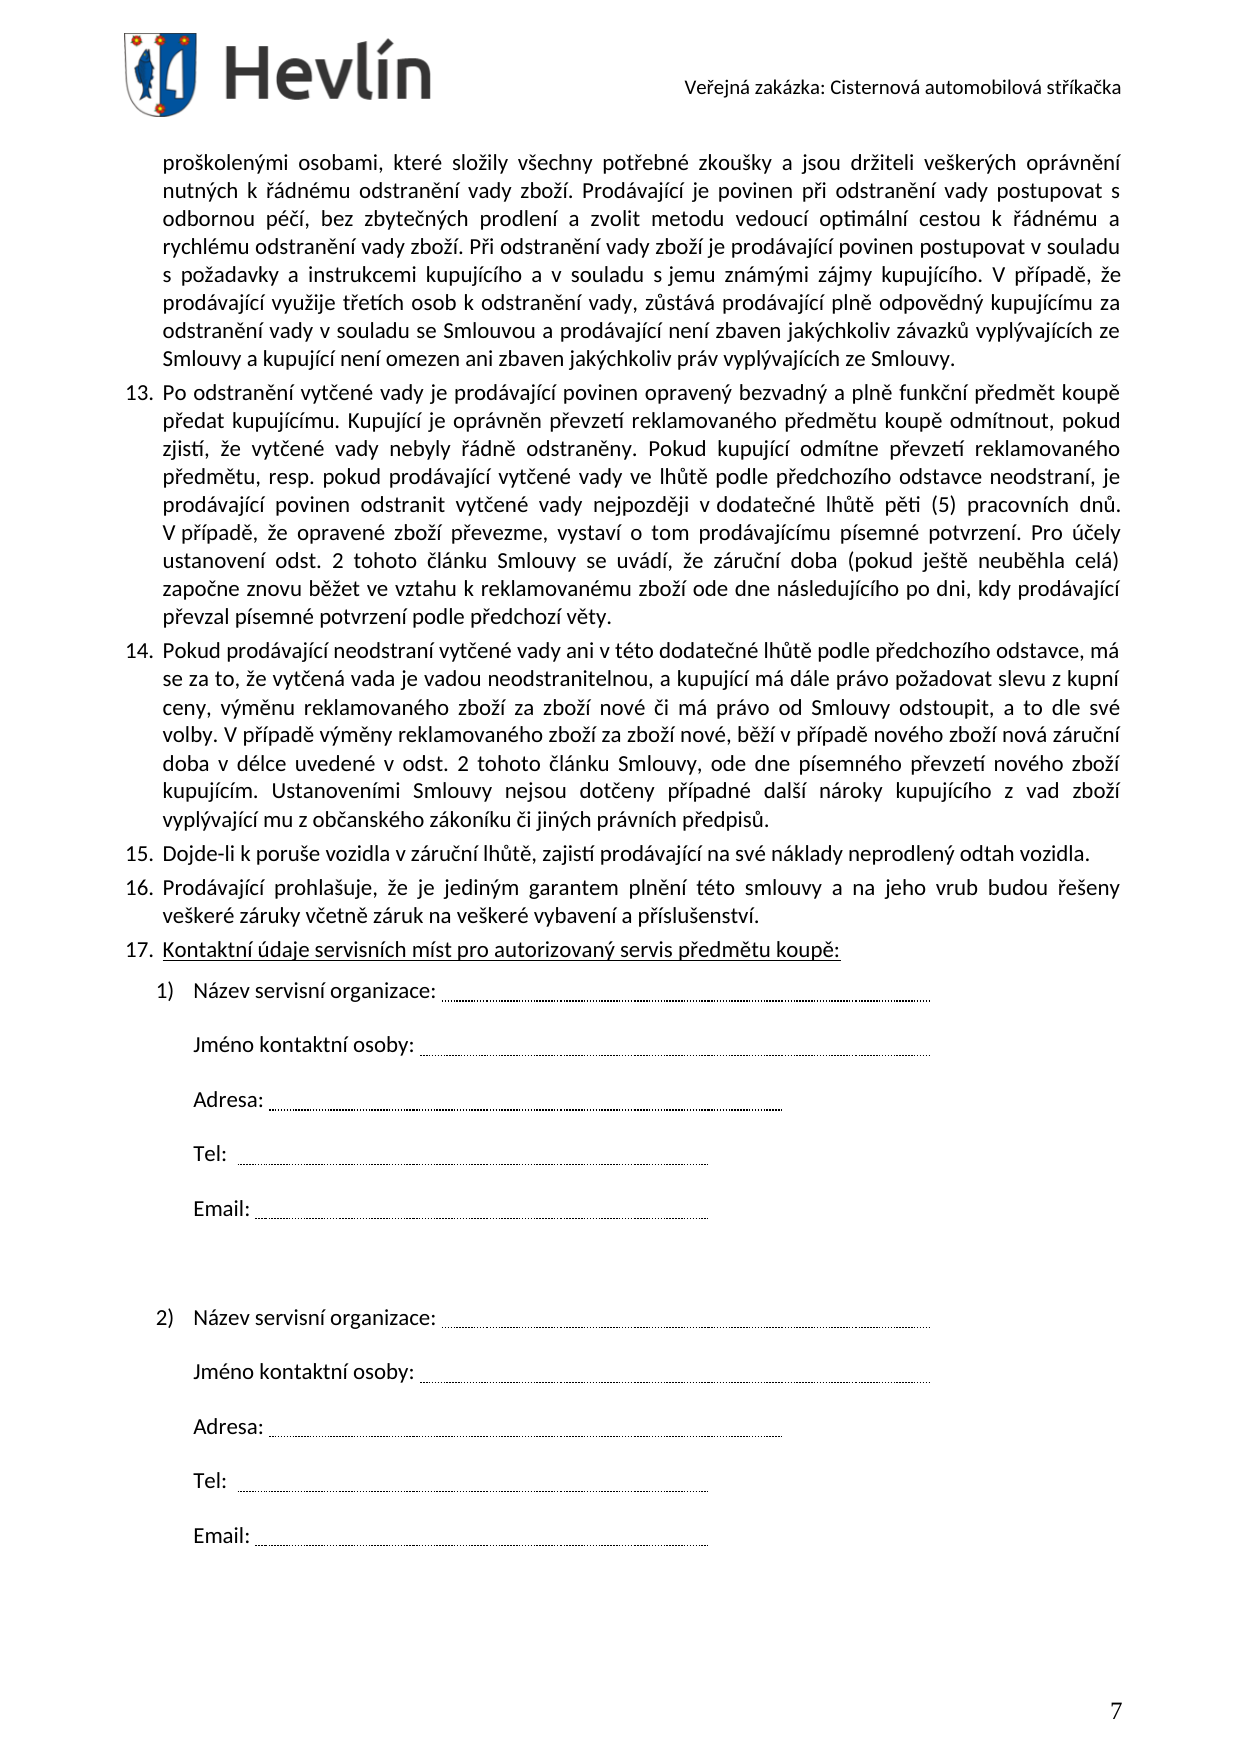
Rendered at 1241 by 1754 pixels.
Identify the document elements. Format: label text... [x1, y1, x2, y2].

list Dojde-li k poruše vozidla v záruční lhůtě, zajistí prodávající na své náklady neprodlený odtah vozidla. [125, 839, 1122, 867]
text Email: [193, 1521, 1122, 1549]
list Prodávající prohlašuje, že je jediným garantem plnění této smlouvy a na jeho vrub budou řešeny veškeré záruky včetně záruk na veškeré vybavení a příslušenství. [125, 873, 1122, 929]
list Po odstranění vytčené vady je prodávající povinen opravený bezvadný a plně funkční předmět koupě předat kupujícímu. Kupující je oprávněn převzetí reklamovaného předmětu koupě odmítnout, pokud zjistí, že vytčené vady nebyly řádně odstraněny. Pokud kupující odmítne převzetí reklamovaného předmětu, resp. pokud prodávající vytčené vady ve lhůtě podle předchozího odstavce neodstraní, je prodávající povinen odstranit vytčené vady nejpozději v dodatečné lhůtě pěti (5) pracovních dnů. V případě, že opravené zboží převezme, vystaví o tom prodávajícímu písemné potvrzení. Pro účely ustanovení odst. 2 tohoto článku Smlouvy se uvádí, že záruční doba (pokud ještě neuběhla celá) započne znovu běžet ve vztahu k reklamovanému zboží ode dne následujícího po dni, kdy prodávající převzal písemné potvrzení podle předchozí věty. [125, 378, 1122, 630]
text Email: [193, 1194, 1122, 1222]
list Pokud prodávající neodstraní vytčené vady ani v této dodatečné lhůtě podle předchozího odstavce, má se za to, že vytčená vada je vadou neodstranitelnou, a kupující má dále právo požadovat slevu z kupní ceny, výměnu reklamovaného zboží za zboží nové či má právo od Smlouvy odstoupit, a to dle své volby. V případě výměny reklamovaného zboží za zboží nové, běží v případě nového zboží nová záruční doba v délce uvedené v odst. 2 tohoto článku Smlouvy, ode dne písemného převzetí nového zboží kupujícím. Ustanoveními Smlouvy nejsou dotčeny případné další nároky kupujícího z vad zboží vyplývající mu z občanského zákoníku či jiných právních předpisů. [125, 637, 1122, 833]
list Název servisní organizace: [156, 1303, 1122, 1331]
text Jméno kontaktní osoby: [193, 1357, 1122, 1385]
list Název servisní organizace: [156, 976, 1122, 1004]
list Kontaktní údaje servisních míst pro autorizovaný servis předmětu koupě: [125, 936, 1122, 963]
text Adresa: [193, 1412, 1122, 1440]
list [125, 148, 1122, 372]
picture [118, 29, 444, 122]
text Tel: [193, 1139, 1122, 1167]
text Tel: [193, 1466, 1122, 1494]
text Adresa: [193, 1085, 1122, 1113]
text Jméno kontaktní osoby: [193, 1031, 1122, 1058]
